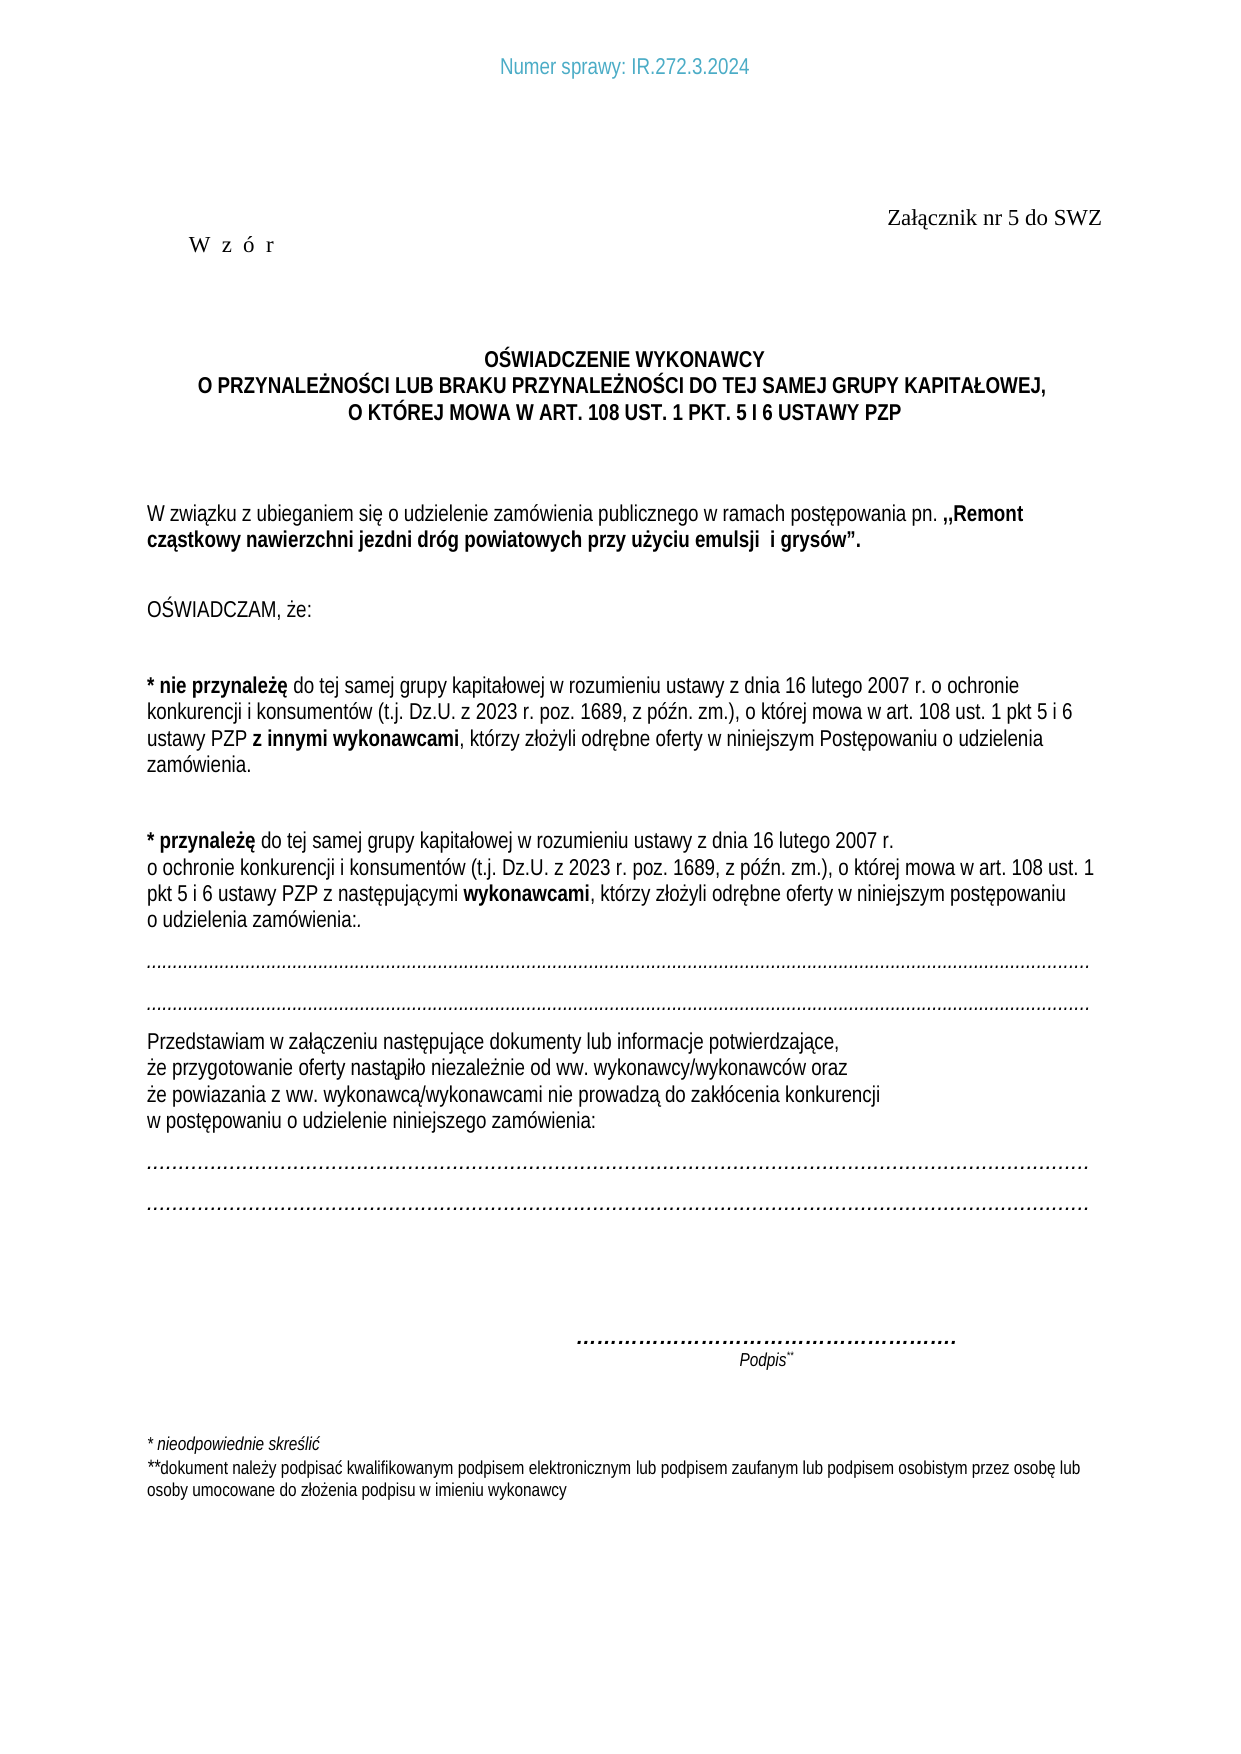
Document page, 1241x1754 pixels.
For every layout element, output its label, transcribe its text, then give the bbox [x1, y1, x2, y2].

text * nie przynależę do tej samej grupy kapitałowej w rozumieniu ustawy z dnia 16 lutego 2007 r. o ochronie konkurencji i konsumentów (t.j. Dz.U. z 2023 r. poz. 1689, z późn. zm.), o której mowa w art. 108 ust. 1 pkt 5 i 6 ustawy PZP z innymi wykonawcami, którzy złożyli odrębne oferty w niniejszym Postępowaniu o udzielenia zamówienia. [147, 672, 1102, 777]
text * nieodpowiednie skreślić [147, 1433, 1102, 1455]
text * przynależę do tej samej grupy kapitałowej w rozumieniu ustawy z dnia 16 lutego 2007 r. o ochronie konkurencji i konsumentów (t.j. Dz.U. z 2023 r. poz. 1689, z późn. zm.), o której mowa w art. 108 ust. 1 pkt 5 i 6 ustawy PZP z następującymi wykonawcami, którzy złożyli odrębne oferty w niniejszym postępowaniu o udzielenia zamówienia:. [147, 827, 1102, 933]
text OŚWIADCZAM, że: [147, 596, 1102, 622]
text Załącznik nr 5 do SWZ [147, 204, 1102, 231]
text OŚWIADCZENIE WYKONAWCY O PRZYNALEŻNOŚCI LUB BRAKU PRZYNALEŻNOŚCI DO TEJ SAMEJ GRUPY KAPITAŁOWEJ, O KTÓREJ MOWA W ART. 108 UST. 1 PKT. 5 I 6 USTAWY PZP [147, 346, 1102, 425]
text **dokument należy podpisać kwalifikowanym podpisem elektronicznym lub podpisem zaufanym lub podpisem osobistym przez osobę lub osoby umocowane do złożenia podpisu w imieniu wykonawcy [147, 1455, 1102, 1500]
text Podpis** [147, 1349, 1102, 1371]
text ………………………………………………. [147, 1325, 1102, 1349]
text W związku z ubieganiem się o udzielenie zamówienia publicznego w ramach postępowania pn. ,,Remont cząstkowy nawierzchni jezdni dróg powiatowych przy użyciu emulsji i grysów”. [147, 500, 1102, 553]
text W z ó r [188, 231, 1102, 257]
text Przedstawiam w załączeniu następujące dokumenty lub informacje potwierdzające, że przygotowanie oferty nastąpiło niezależnie od ww. wykonawcy/wykonawców oraz że powiazania z ww. wykonawcą/wykonawcami nie prowadzą do zakłócenia konkurencji w postępowaniu o udzielenie niniejszego zamówienia: [147, 1028, 1102, 1133]
